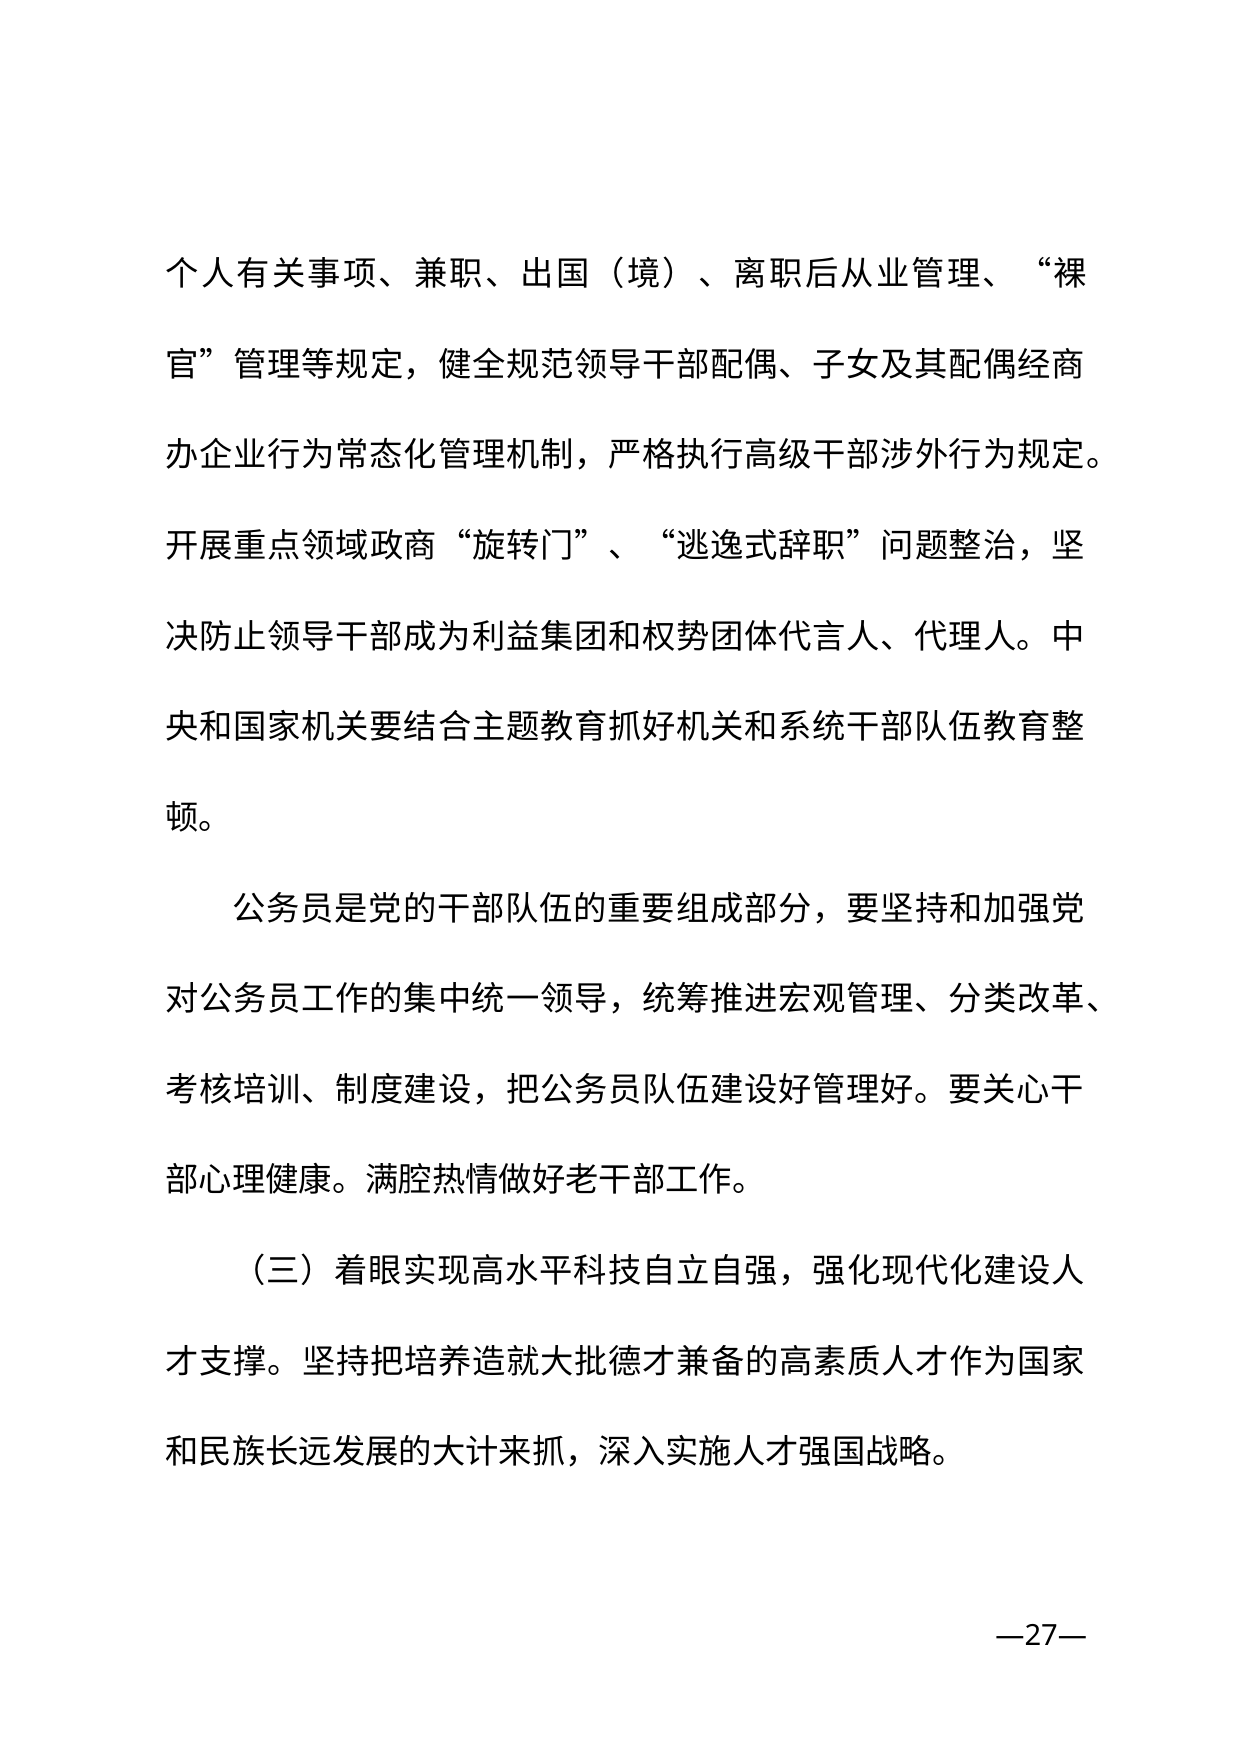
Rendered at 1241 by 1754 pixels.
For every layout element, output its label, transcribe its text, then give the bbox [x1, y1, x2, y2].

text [165, 226, 1087, 860]
text 公务员是党的干部队伍的重要组成部分，要坚持和加强党对公务员工作的集中统一领导，统筹推进宏观管理、分类改革、考核培训、制度建设，把公务员队伍建设好管理好。要关心干部心理健康。满腔热情做好老干部工作。 [165, 860, 1087, 1223]
text （三）着眼实现高水平科技自立自强，强化现代化建设人才支撑。坚持把培养造就大批德才兼备的高素质人才作为国家和民族长远发展的大计来抓，深入实施人才强国战略。 [165, 1223, 1087, 1494]
